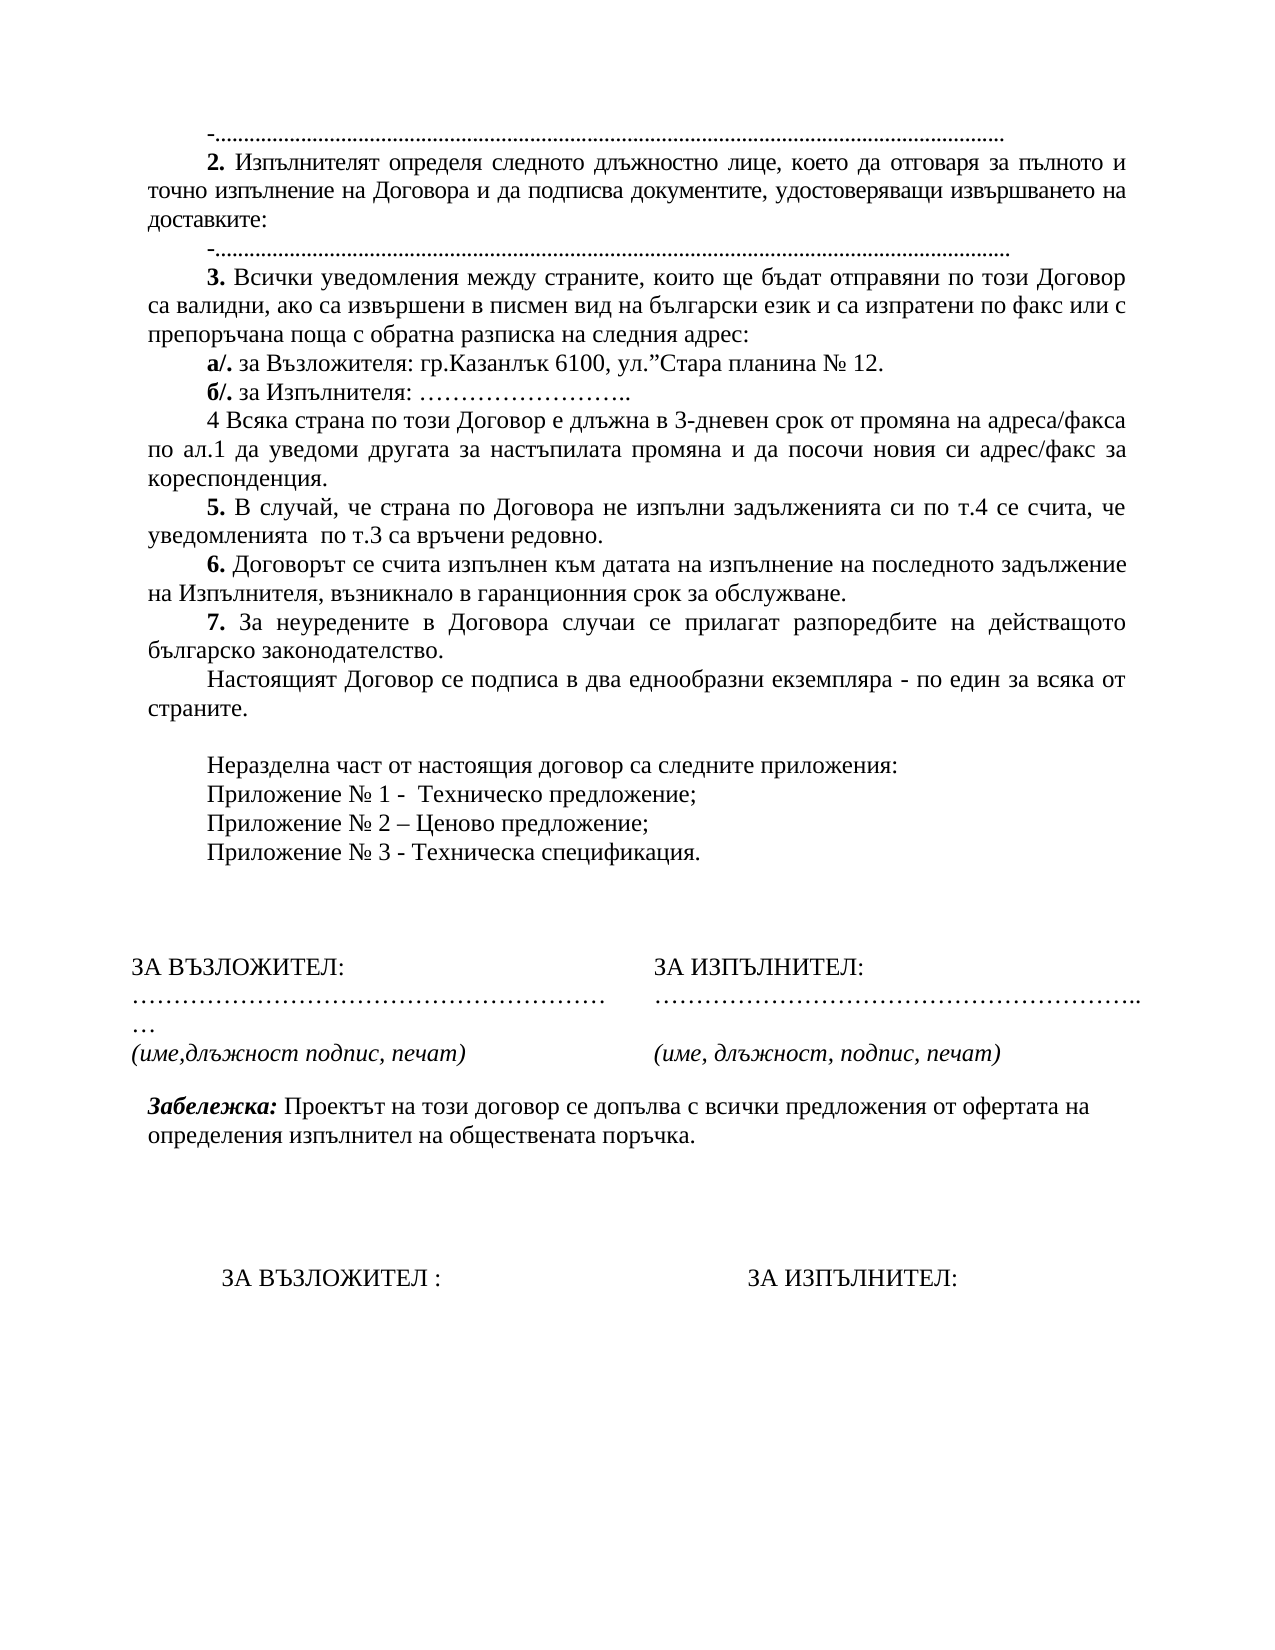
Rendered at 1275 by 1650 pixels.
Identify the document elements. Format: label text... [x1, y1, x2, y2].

text -.......................................................................................................................................... [148, 118, 1127, 147]
text 6. Договорът се счита изпълнен към датата на изпълнение на последното задължение на Изпълнителя, възникнало в гаранционния срок за обслужване. [148, 549, 1127, 607]
text Неразделна част от настоящия договор са следните приложения: [148, 751, 1127, 779]
text Настоящият Договор се подписа в два еднообразни екземпляра - по един за всяка от страните. [148, 664, 1127, 722]
table_cell (име,длъжност подпис, печат) [120, 1038, 642, 1067]
text Забележка: Проектът на този договор се допълва с всички предложения от офертата на определения изпълнител на обществената поръчка. [148, 1091, 1127, 1148]
text ЗА ВЪЗЛОЖИТЕЛ : ЗА ИЗПЪЛНИТЕЛ: [148, 1263, 1127, 1292]
text 7. За неуредените в Договора случаи се прилагат разпоредбите на действащото българско законодателство. [148, 607, 1127, 664]
text Приложение № 2 – Ценово предложение; [148, 808, 1127, 837]
text Приложение № 3 - Техническа спецификация. [148, 837, 1127, 866]
table_cell ………………………………………………….. [642, 981, 1155, 1038]
text -........................................................................................................................................... [148, 233, 1127, 262]
text а/. за Възложителя: гр.Казанлък 6100, ул.”Стара планина № 12. [148, 348, 1127, 377]
table_cell …………………………………………………… [120, 981, 642, 1038]
table_cell (име, длъжност, подпис, печат) [642, 1038, 1155, 1067]
table_header ЗА ВЪЗЛОЖИТЕЛ: [120, 952, 642, 981]
text Приложение № 1 - Техническо предложение; [148, 779, 1127, 808]
text 5. В случай, че страна по Договора не изпълни задълженията си по т.4 се счита, че уведомленията по т.3 са връчени редовно. [148, 492, 1127, 549]
table_header ЗА ИЗПЪЛНИТЕЛ: [642, 952, 1155, 981]
text 3. Всички уведомления между страните, които ще бъдат отправяни по този Договор са валидни, ако са извършени в писмен вид на български език и са изпратени по факс или с препоръчана поща с обратна разписка на следния адрес: [148, 262, 1127, 348]
text 4 Всяка страна по този Договор е длъжна в 3-дневен срок от промяна на адреса/факса по ал.1 да уведоми другата за настъпилата промяна и да посочи новия си адрес/факс за кореспонденция. [148, 406, 1127, 492]
text 2. Изпълнителят определя следното длъжностно лице, което да отговаря за пълното и точно изпълнение на Договора и да подписва документите, удостоверяващи извършването на доставките: [148, 147, 1127, 233]
text б/. за Изпълнителя: …………………….. [148, 377, 1127, 406]
